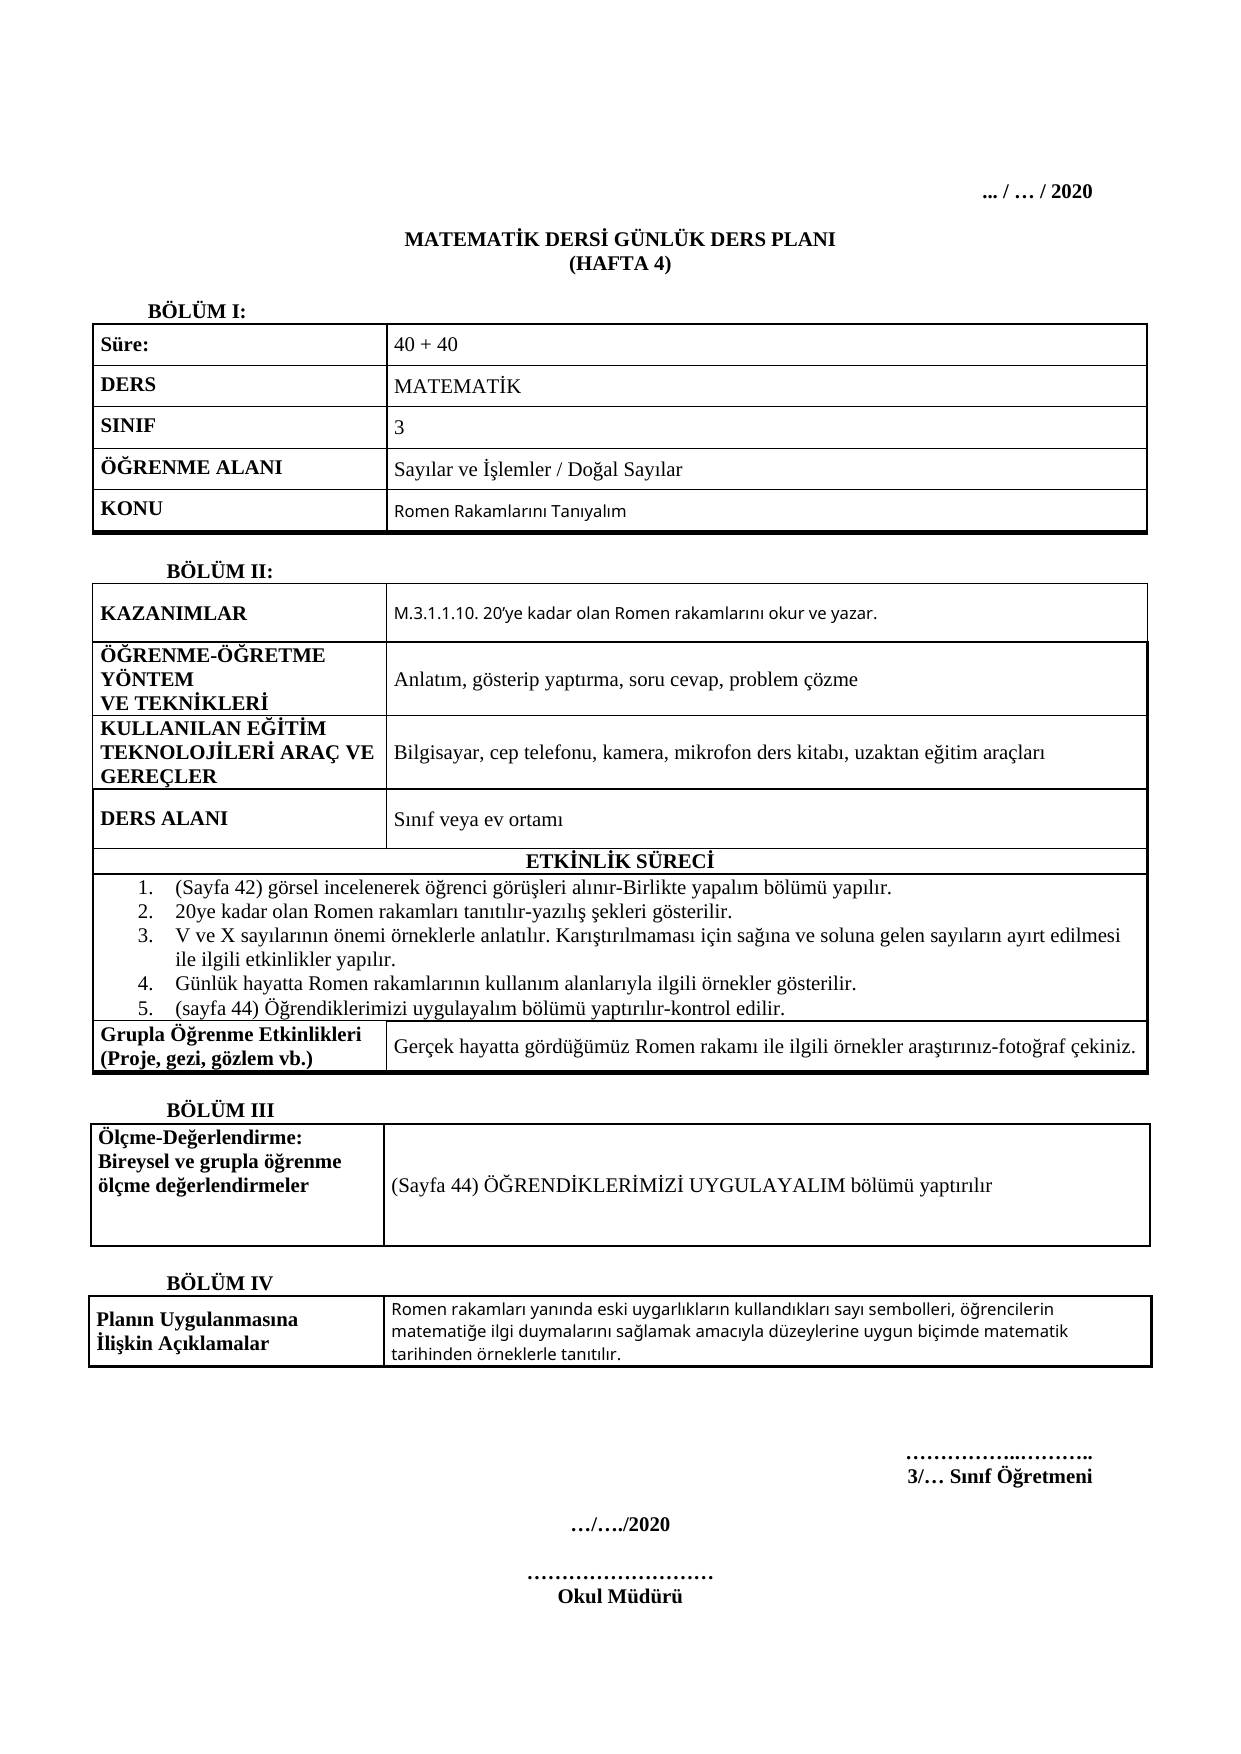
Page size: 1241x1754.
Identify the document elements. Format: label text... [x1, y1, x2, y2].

table_cell 3 [388, 407, 1146, 447]
text ……………..……….. [148, 1439, 1092, 1464]
table_cell Romen Rakamlarını Tanıyalım [388, 490, 1146, 530]
table_header (Sayfa 44) ÖĞRENDİKLERİMİZİ UYGULAYALIM bölümü yaptırılır [385, 1125, 1149, 1245]
table_cell Grupla Öğrenme Etkinlikleri (Proje, gezi, gözlem vb.) [94, 1021, 386, 1070]
table_cell (Sayfa 42) görsel incelenerek öğrenci görüşleri alınır-Birlikte yapalım bölümü yapılır. 20ye kadar olan Romen rakamları tanıtılır-yazılış şekleri gösterilir. V ve X sayılarının önemi örneklerle anlatılır. Karıştırılmaması için sağına ve soluna gelen sayıların ayırt edilmesi ile ilgili etkinlikler yapılır. Günlük hayatta Romen rakamlarının kullanım alanlarıyla ilgili örnekler gösterilir. (sayfa 44) Öğrendiklerimizi uygulayalım bölümü yaptırılır-kontrol edilir. [94, 875, 1146, 1019]
table_cell KULLANILAN EĞİTİM TEKNOLOJİLERİ ARAÇ VE GEREÇLER [93, 716, 386, 788]
table_header M.3.1.1.10. 20’ye kadar olan Romen rakamlarını okur ve yazar. [387, 584, 1147, 641]
text ……………………… [148, 1560, 1092, 1584]
table_cell Sınıf veya ev ortamı [387, 790, 1146, 847]
table_cell ETKİNLİK SÜRECİ [94, 849, 1146, 873]
text (HAFTA 4) [148, 251, 1092, 275]
subtitle BÖLÜM III [148, 1098, 1092, 1122]
subtitle BÖLÜM IV [148, 1271, 1092, 1295]
table_cell KONU [94, 490, 386, 530]
text …/…./2020 [148, 1512, 1092, 1536]
table_cell Gerçek hayatta gördüğümüz Romen rakamı ile ilgili örnekler araştırınız-fotoğraf çekiniz. [387, 1022, 1146, 1070]
table_cell Anlatım, gösterip yaptırma, soru cevap, problem çözme [387, 643, 1146, 715]
text BÖLÜM II: [148, 559, 1092, 583]
table_cell SINIF [94, 407, 386, 447]
text ... / … / 2020 [148, 179, 1092, 203]
table_header 40 + 40 [388, 325, 1146, 365]
table_cell DERS ALANI [94, 790, 386, 847]
table_cell MATEMATİK [388, 366, 1146, 406]
table_cell ÖĞRENME-ÖĞRETME YÖNTEM VE TEKNİKLERİ [93, 643, 386, 715]
table_header Planın Uygulanmasına İlişkin Açıklamalar [90, 1297, 383, 1365]
table_cell Bilgisayar, cep telefonu, kamera, mikrofon ders kitabı, uzaktan eğitim araçları [387, 716, 1146, 788]
text MATEMATİK DERSİ GÜNLÜK DERS PLANI [148, 227, 1092, 251]
table_cell ÖĞRENME ALANI [94, 449, 386, 489]
table_header Romen rakamları yanında eski uygarlıkların kullandıkları sayı sembolleri, öğrencilerin matematiğe ilgi duymalarını sağlamak amacıyla düzeylerine uygun biçimde matematik tarihinden örneklerle tanıtılır. [385, 1297, 1150, 1365]
text BÖLÜM I: [148, 299, 1092, 323]
text Okul Müdürü [148, 1584, 1092, 1608]
table_header Süre: [94, 325, 386, 365]
table_header KAZANIMLAR [93, 584, 386, 641]
table_header Ölçme-Değerlendirme: Bireysel ve grupla öğrenme ölçme değerlendirmeler [92, 1125, 383, 1245]
table_cell Sayılar ve İşlemler / Doğal Sayılar [388, 449, 1146, 489]
text 3/… Sınıf Öğretmeni [148, 1464, 1092, 1488]
table_cell DERS [94, 366, 386, 406]
